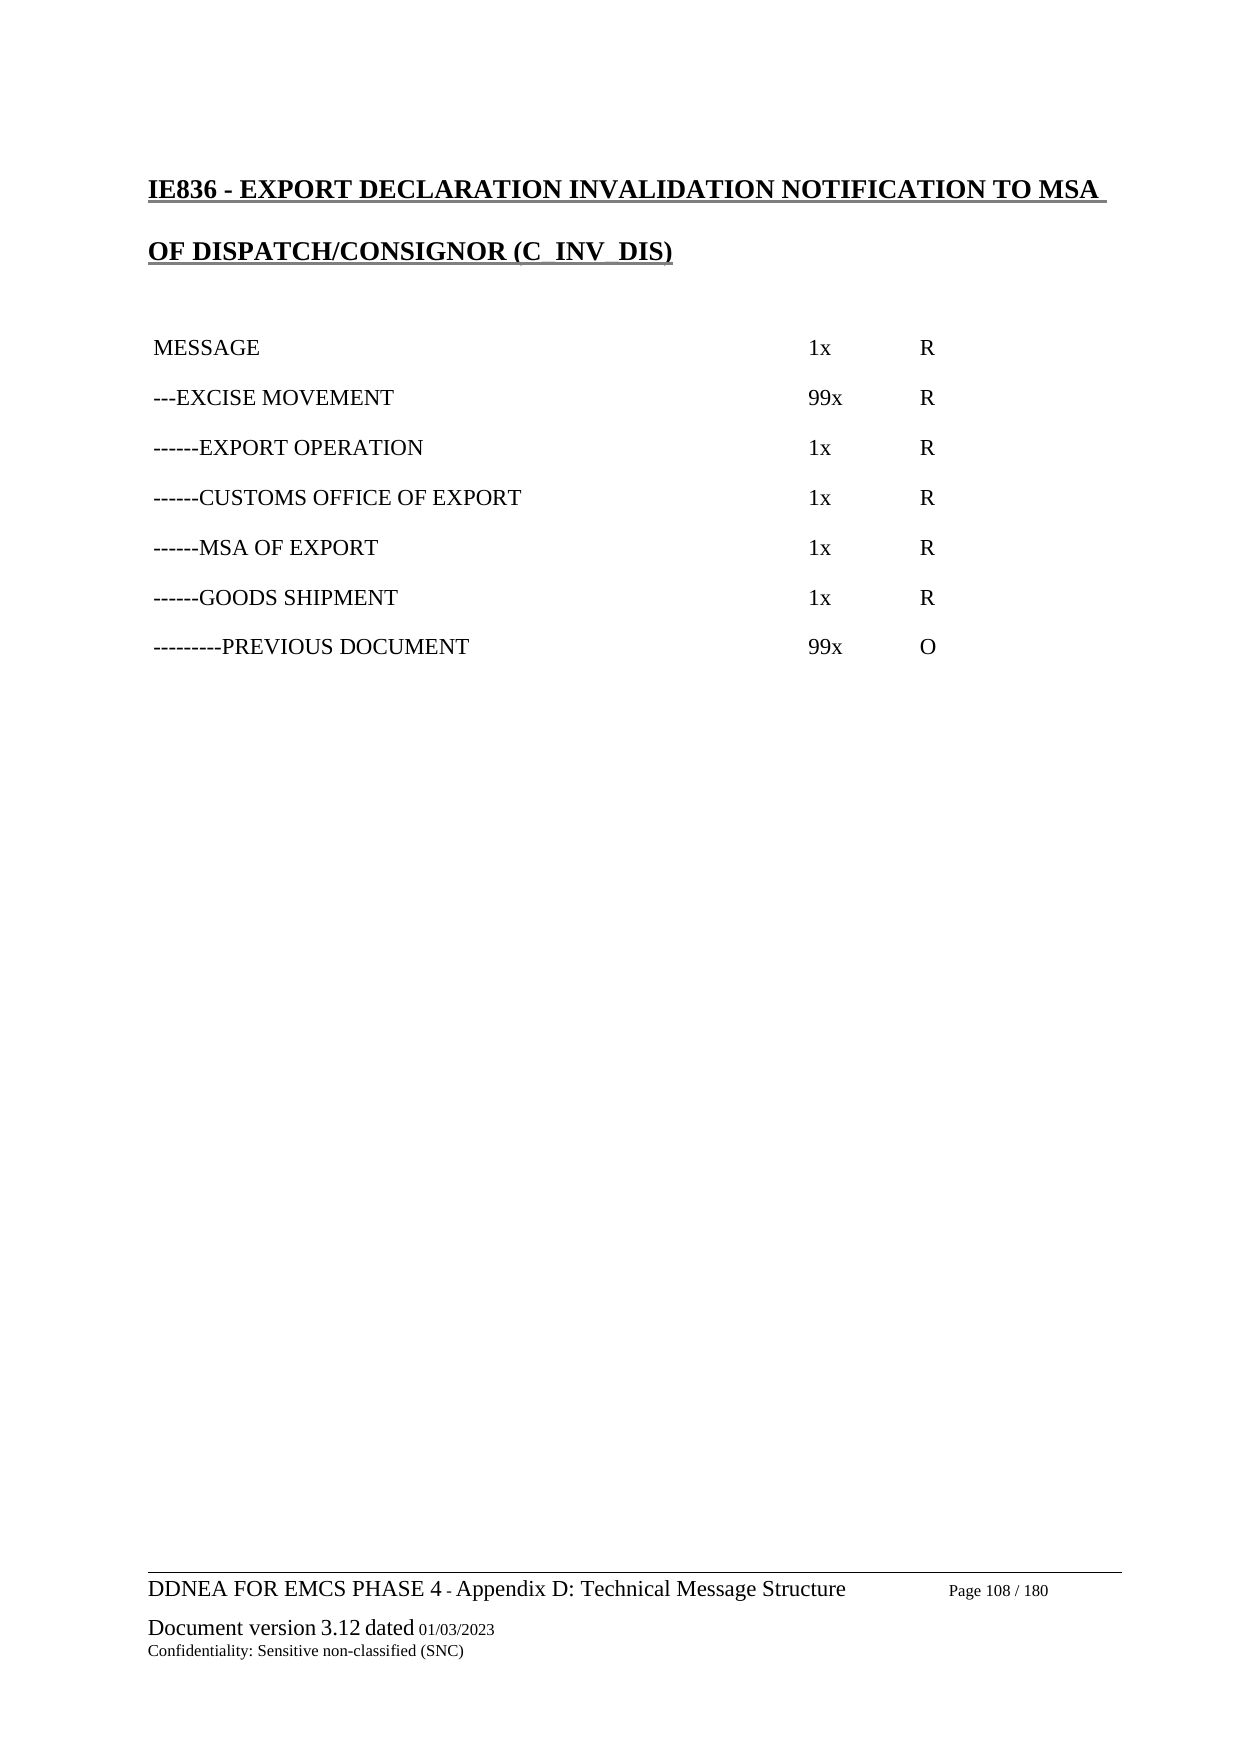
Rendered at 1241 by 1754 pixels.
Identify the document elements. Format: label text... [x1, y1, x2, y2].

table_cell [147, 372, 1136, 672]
subtitle IE836 - EXPORT DECLARATION INVALIDATION NOTIFICATION TO MSA OF DISPATCH/CONSIGNOR (C_INV_DIS) [148, 173, 1122, 266]
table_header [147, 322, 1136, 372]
